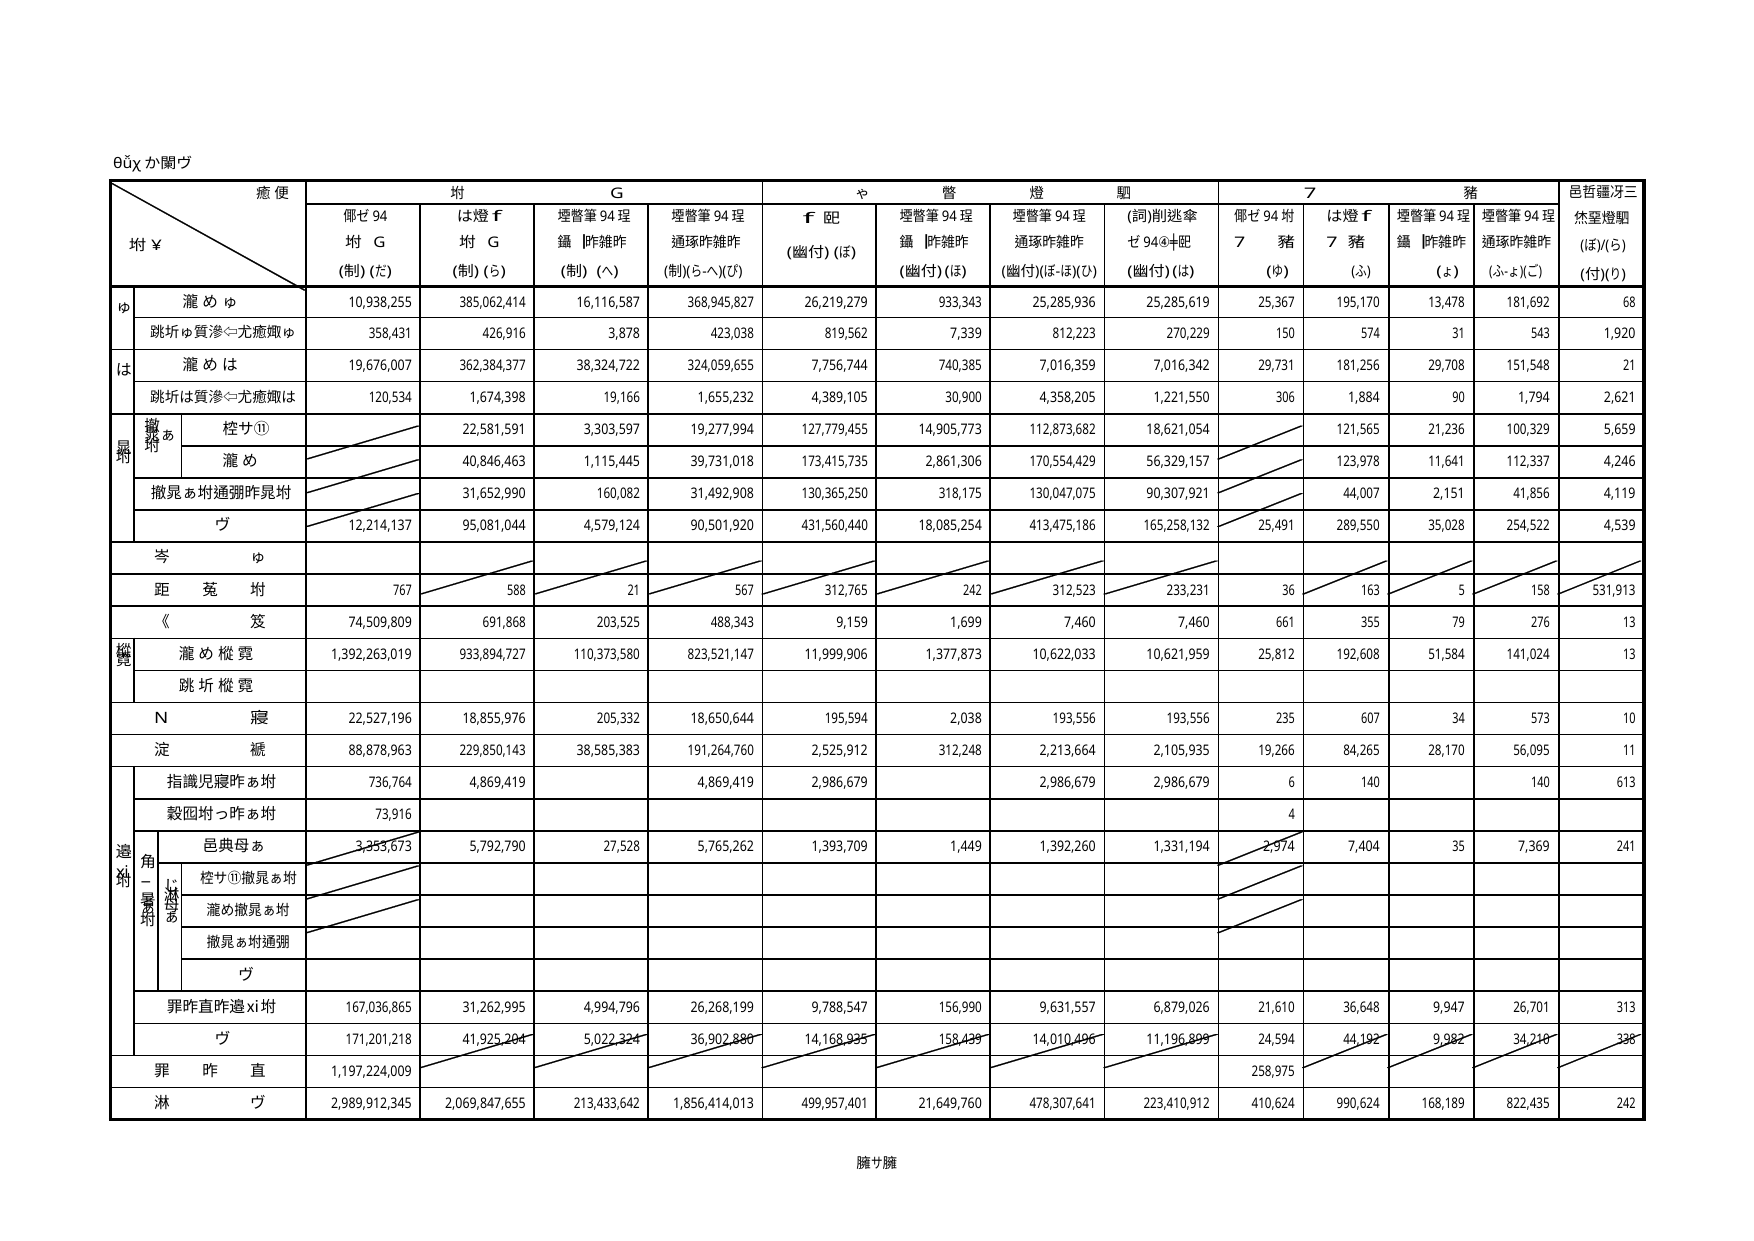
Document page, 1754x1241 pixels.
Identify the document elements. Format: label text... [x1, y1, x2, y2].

table_cell 晁坿 [112, 415, 133, 541]
table_cell 1,674,398 [421, 382, 533, 413]
table_cell [1219, 960, 1303, 990]
table_cell 14,905,773 [877, 415, 989, 445]
table_header [307, 182, 420, 203]
table_cell 1,392,260 [991, 832, 1104, 862]
table_cell 29,731 [1219, 350, 1303, 381]
table_cell [1475, 800, 1558, 830]
table_cell 堙暼筆94珵 鑷▕昨雑昨 (幽付) (ほ) [877, 205, 989, 285]
table_cell 573 [1475, 703, 1558, 734]
table_cell [991, 960, 1104, 990]
table_cell 736,764 [307, 767, 419, 798]
table_cell 2,038 [877, 703, 989, 734]
table_cell 40,846,463 [421, 447, 533, 477]
table_cell 堙暼筆94珵 鑷▕昨雑昨 (ょ) [1390, 205, 1473, 285]
table_cell 24,594 [1219, 1024, 1303, 1054]
table_cell 191,264,760 [649, 735, 762, 766]
table_cell [1475, 896, 1558, 926]
table_cell 140 [1475, 767, 1558, 798]
table_cell 41,856 [1475, 479, 1558, 509]
table_cell 173,415,735 [763, 447, 875, 477]
table_cell 5,659 [1560, 415, 1642, 445]
table_cell 276 [1475, 607, 1558, 637]
table_cell 14,010,496 [991, 1024, 1104, 1054]
table_cell [649, 960, 762, 990]
table_cell は [112, 350, 133, 413]
table_cell 478,307,641 [991, 1088, 1104, 1118]
table_cell 跳圻ゅ質滲⇦尤癒娵ゅ [135, 318, 305, 349]
table_cell 瀧 め [182, 447, 305, 477]
table_cell 堙暼筆94珵 通琢昨雑昨 (制)(ら-へ)(ぴ) [649, 205, 762, 285]
table_cell 130,365,250 [763, 479, 875, 509]
table_cell ヴ [182, 960, 305, 990]
table_cell 27,528 [535, 832, 647, 862]
table_cell [1219, 928, 1303, 958]
table_cell [421, 928, 533, 958]
table_cell 168,189 [1390, 1088, 1473, 1118]
table_cell [763, 1056, 875, 1087]
table_cell 84,265 [1304, 735, 1388, 766]
table_cell 158,439 [877, 1024, 989, 1054]
table_cell [649, 543, 762, 573]
table_cell [1105, 928, 1218, 958]
table_cell 171,201,218 [307, 1024, 419, 1054]
table_cell 431,560,440 [763, 511, 875, 541]
table_cell 25,491 [1219, 511, 1303, 541]
table_cell 淋 ヴ [112, 1088, 305, 1118]
table_cell 7,339 [877, 318, 989, 349]
table_cell 531,913 [1560, 575, 1642, 605]
table_cell 9,631,557 [991, 992, 1104, 1022]
table_cell 1,331,194 [1105, 832, 1218, 862]
table_cell 312,765 [763, 575, 875, 605]
table_cell [1390, 1056, 1473, 1087]
table_cell [1475, 671, 1558, 702]
table_cell 跳圻は質滲⇦尤癒娵は [135, 382, 305, 413]
table_cell 165,258,132 [1105, 511, 1218, 541]
table_cell 74,509,809 [307, 607, 419, 637]
table_cell [535, 543, 647, 573]
table_cell 7,460 [991, 607, 1104, 637]
table_cell 567 [649, 575, 762, 605]
table_cell 312,248 [877, 735, 989, 766]
table_cell 229,850,143 [421, 735, 533, 766]
table_cell ⻆ - 暑ぁ坿 [135, 832, 157, 990]
table_cell 罪 昨 直 [112, 1056, 305, 1087]
table_cell 跳 圻 樅 霓 [135, 671, 305, 702]
table_cell 112,873,682 [991, 415, 1104, 445]
table_cell 3,303,597 [535, 415, 647, 445]
table_cell [1105, 896, 1218, 926]
table_cell 7,460 [1105, 607, 1218, 637]
table_cell 4,994,796 [535, 992, 647, 1022]
table_cell [1219, 864, 1303, 894]
table_cell 36,902,880 [649, 1024, 762, 1054]
table_cell 740,385 [877, 350, 989, 381]
table_cell 121,565 [1304, 415, 1388, 445]
table_cell 2,525,912 [763, 735, 875, 766]
table_cell 242 [877, 575, 989, 605]
table_cell 指識児寢昨ぁ坿 [135, 767, 305, 798]
table_cell 130,047,075 [991, 479, 1104, 509]
table_cell [1560, 1056, 1642, 1087]
table_cell [877, 896, 989, 926]
table_cell [1304, 800, 1388, 830]
table_cell [1219, 479, 1303, 509]
table_cell [421, 896, 533, 926]
table_cell 邉 ⅺ 坿 [112, 767, 133, 1054]
table_cell 6 [1219, 767, 1303, 798]
table_cell 488,343 [649, 607, 762, 637]
table_cell [649, 800, 762, 830]
table_cell 9,947 [1390, 992, 1473, 1022]
table_cell [535, 864, 647, 894]
table_cell 13,478 [1390, 288, 1473, 317]
table_cell 933,343 [877, 288, 989, 317]
table_cell 195,594 [763, 703, 875, 734]
table_cell 瀧 め ゅ [135, 288, 305, 317]
table_cell 112,337 [1475, 447, 1558, 477]
table_cell [877, 543, 989, 573]
table_cell 21,649,760 [877, 1088, 989, 1118]
table_cell 26,701 [1475, 992, 1558, 1022]
table_cell [535, 800, 647, 830]
table_cell 362,384,377 [421, 350, 533, 381]
table_cell 34 [1390, 703, 1473, 734]
table_cell [535, 767, 647, 798]
table_cell [307, 543, 419, 573]
table_cell 90,501,920 [649, 511, 762, 541]
table_cell 31,492,908 [649, 479, 762, 509]
table_cell 21,236 [1390, 415, 1473, 445]
table_cell 35,028 [1390, 511, 1473, 541]
table_cell [877, 800, 989, 830]
table_cell 2,069,847,655 [421, 1088, 533, 1118]
table_cell [763, 960, 875, 990]
table_cell 270,229 [1105, 318, 1218, 349]
table_cell 倻ゼ94坿 7 豬 (ゆ) [1219, 205, 1303, 285]
table_cell [307, 415, 419, 445]
table_cell 16,116,587 [535, 288, 647, 317]
table_cell 26,268,199 [649, 992, 762, 1022]
table_cell 933,894,727 [421, 639, 533, 669]
table_cell 127,779,455 [763, 415, 875, 445]
table_cell 88,878,963 [307, 735, 419, 766]
table_cell f 巸 (幽付) (ぼ) [763, 205, 875, 285]
table_cell 368,945,827 [649, 288, 762, 317]
table_cell [1304, 960, 1388, 990]
table_cell [1390, 800, 1473, 830]
table_cell 1,377,873 [877, 639, 989, 669]
table_cell 38,585,383 [535, 735, 647, 766]
table_cell 18,621,054 [1105, 415, 1218, 445]
table_cell [1390, 928, 1473, 958]
table_cell [649, 671, 762, 702]
table_cell は燈f 7 豬 (ふ) [1304, 205, 1388, 285]
table_cell 163 [1304, 575, 1388, 605]
table_cell 7,756,744 [763, 350, 875, 381]
table_cell [1304, 543, 1388, 573]
table_cell 14,168,935 [763, 1024, 875, 1054]
table_cell 141,024 [1475, 639, 1558, 669]
table_cell 56,329,157 [1105, 447, 1218, 477]
table_cell [1304, 928, 1388, 958]
table_cell 25,285,619 [1105, 288, 1218, 317]
table_cell 691,868 [421, 607, 533, 637]
table_cell 10 [1560, 703, 1642, 734]
table_cell [1475, 928, 1558, 958]
table_cell 11 [1560, 735, 1642, 766]
table_header G [534, 182, 648, 203]
table_cell 423,038 [649, 318, 762, 349]
table_cell [421, 800, 533, 830]
table_cell [991, 896, 1104, 926]
table_cell 823,521,147 [649, 639, 762, 669]
table_cell [307, 479, 419, 509]
table_cell [763, 671, 875, 702]
table_cell [991, 928, 1104, 958]
table_cell 7,016,359 [991, 350, 1104, 381]
table_cell 瀧 め は [135, 350, 305, 381]
table_cell 2,986,679 [1105, 767, 1218, 798]
table_cell 堙暼筆94珵 通琢昨雑昨 (幽付)(ぼ-ほ)(ひ) [991, 205, 1104, 285]
table_cell 120,534 [307, 382, 419, 413]
table_cell 2,213,664 [991, 735, 1104, 766]
table_cell 233,231 [1105, 575, 1218, 605]
table_cell 413,475,186 [991, 511, 1104, 541]
table_cell 31,262,995 [421, 992, 533, 1022]
table_cell 2,989,912,345 [307, 1088, 419, 1118]
table_cell [1390, 543, 1473, 573]
table_cell 324,059,655 [649, 350, 762, 381]
table_cell 181,256 [1304, 350, 1388, 381]
table_cell 堙暼筆94珵 通琢昨雑昨 (ふ-ょ)(ご) [1475, 205, 1558, 285]
table_cell [763, 928, 875, 958]
table_cell 4,246 [1560, 447, 1642, 477]
table_cell 7,369 [1475, 832, 1558, 862]
table_cell [1390, 960, 1473, 990]
table_cell 瀧 め 樅 霓 [135, 639, 305, 669]
table_cell 90 [1390, 382, 1473, 413]
table_cell [1219, 415, 1303, 445]
table_cell 10,622,033 [991, 639, 1104, 669]
table_cell 410,624 [1219, 1088, 1303, 1118]
table_cell [763, 864, 875, 894]
table_cell 313 [1560, 992, 1642, 1022]
table_cell 1,655,232 [649, 382, 762, 413]
table_cell 819,562 [763, 318, 875, 349]
table_cell 25,812 [1219, 639, 1303, 669]
table_cell 19,166 [535, 382, 647, 413]
table_cell 31,652,990 [421, 479, 533, 509]
table_cell 5,022,324 [535, 1024, 647, 1054]
table_cell 51,584 [1390, 639, 1473, 669]
table_cell [307, 928, 419, 958]
table_cell [421, 960, 533, 990]
table_cell [649, 928, 762, 958]
table_cell 213,433,642 [535, 1088, 647, 1118]
table_cell 11,999,906 [763, 639, 875, 669]
table_cell 25,285,936 [991, 288, 1104, 317]
table_cell 1,197,224,009 [307, 1056, 419, 1087]
table_cell 235 [1219, 703, 1303, 734]
table_cell 1,115,445 [535, 447, 647, 477]
table_cell [877, 767, 989, 798]
table_cell 21 [1560, 350, 1642, 381]
table_cell [877, 928, 989, 958]
table_cell [307, 864, 419, 894]
table_cell [1390, 896, 1473, 926]
table_cell [535, 1056, 647, 1087]
table_cell 7,404 [1304, 832, 1388, 862]
table_cell 499,957,401 [763, 1088, 875, 1118]
table_cell 4,869,419 [649, 767, 762, 798]
table_cell 812,223 [991, 318, 1104, 349]
table_cell 289,550 [1304, 511, 1388, 541]
table_cell 28,170 [1390, 735, 1473, 766]
table_cell は燈f 坿 G (制) (ら) [421, 205, 533, 285]
table_header 燈 [990, 182, 1104, 203]
table_cell 68 [1560, 288, 1642, 317]
table_cell 1,884 [1304, 382, 1388, 413]
table_cell [535, 960, 647, 990]
table_cell 195,170 [1304, 288, 1388, 317]
table_cell 192,608 [1304, 639, 1388, 669]
table_cell [1560, 928, 1642, 958]
table_cell [1105, 543, 1218, 573]
table_cell 44,192 [1304, 1024, 1388, 1054]
table_cell 6,879,026 [1105, 992, 1218, 1022]
table_cell 588 [421, 575, 533, 605]
table_cell 1,699 [877, 607, 989, 637]
table_cell 1,392,263,019 [307, 639, 419, 669]
table_cell [649, 864, 762, 894]
table_cell [421, 671, 533, 702]
table_cell [1390, 671, 1473, 702]
table_cell [1560, 960, 1642, 990]
table_cell 21,610 [1219, 992, 1303, 1022]
table_cell 90,307,921 [1105, 479, 1218, 509]
table_cell 4,119 [1560, 479, 1642, 509]
table_cell じ淋母ぁ [159, 864, 181, 990]
table_cell [1475, 864, 1558, 894]
table_header 豬 [1389, 182, 1558, 203]
table_cell 22,581,591 [421, 415, 533, 445]
table_cell ヴ [135, 1024, 305, 1054]
table_cell 79 [1390, 607, 1473, 637]
table_cell 123,978 [1304, 447, 1388, 477]
table_cell 19,277,994 [649, 415, 762, 445]
table_cell 160,082 [535, 479, 647, 509]
table_cell 543 [1475, 318, 1558, 349]
table_cell 椌サ⑪撤晁ぁ坿 [182, 864, 305, 894]
table_cell 9,788,547 [763, 992, 875, 1022]
table_cell 1,449 [877, 832, 989, 862]
table_cell 撤晁ぁ坿 [135, 415, 181, 477]
table_cell 140 [1304, 767, 1388, 798]
table_cell 2,861,306 [877, 447, 989, 477]
table_cell 4,358,205 [991, 382, 1104, 413]
table_cell 岑 ゅ [112, 543, 305, 573]
table_cell 110,373,580 [535, 639, 647, 669]
table_cell [421, 1056, 533, 1087]
table_cell 36 [1219, 575, 1303, 605]
table_cell 9,159 [763, 607, 875, 637]
table_cell 11,641 [1390, 447, 1473, 477]
table_cell 242 [1560, 1088, 1642, 1118]
table_cell 4,389,105 [763, 382, 875, 413]
table_cell 30,900 [877, 382, 989, 413]
table_cell 倻ゼ94 坿 G (制) (だ) [307, 205, 419, 285]
table_cell 13 [1560, 639, 1642, 669]
table_cell 18,650,644 [649, 703, 762, 734]
table_cell [421, 543, 533, 573]
table_cell [991, 671, 1104, 702]
table_cell 撤晁ぁ坿通弸昨晁坿 [135, 479, 305, 509]
table_cell [535, 928, 647, 958]
table_cell [1105, 864, 1218, 894]
table_cell 254,522 [1475, 511, 1558, 541]
table_cell 158 [1475, 575, 1558, 605]
table_cell 26,219,279 [763, 288, 875, 317]
table_cell 1,920 [1560, 318, 1642, 349]
table_cell 18,855,976 [421, 703, 533, 734]
table_header 癒 便 坿 ¥ [112, 182, 305, 285]
table_cell [307, 960, 419, 990]
table_cell 1,856,414,013 [649, 1088, 762, 1118]
table_cell [1304, 1056, 1388, 1087]
table_cell 95,081,044 [421, 511, 533, 541]
table_cell [421, 864, 533, 894]
table_cell 撤晁ぁ坿通弸 [182, 928, 305, 958]
table_cell [877, 960, 989, 990]
table_cell 156,990 [877, 992, 989, 1022]
table_cell [535, 671, 647, 702]
table_cell 4 [1219, 800, 1303, 830]
table_cell 10,938,255 [307, 288, 419, 317]
table_cell 338 [1560, 1024, 1642, 1054]
table_cell 355 [1304, 607, 1388, 637]
table_cell 318,175 [877, 479, 989, 509]
table_cell 36,648 [1304, 992, 1388, 1022]
table_cell 11,196,899 [1105, 1024, 1218, 1054]
table_cell [991, 864, 1104, 894]
table_cell 193,556 [991, 703, 1104, 734]
table_cell 193,556 [1105, 703, 1218, 734]
table_cell 2,986,679 [991, 767, 1104, 798]
table_cell 661 [1219, 607, 1303, 637]
table_cell 2,986,679 [763, 767, 875, 798]
table_cell 樅霓 [112, 639, 133, 702]
table_cell N 寢 [112, 703, 305, 734]
table_cell [649, 1056, 762, 1087]
table_cell 4,579,124 [535, 511, 647, 541]
table_cell 822,435 [1475, 1088, 1558, 1118]
table_cell 312,523 [991, 575, 1104, 605]
table_cell 358,431 [307, 318, 419, 349]
table_cell 38,324,722 [535, 350, 647, 381]
table_cell 151,548 [1475, 350, 1558, 381]
table_cell 258,975 [1219, 1056, 1303, 1087]
table_cell [649, 896, 762, 926]
table_cell [1390, 767, 1473, 798]
table_cell [763, 543, 875, 573]
table_cell 19,266 [1219, 735, 1303, 766]
table_cell 1,794 [1475, 382, 1558, 413]
table_cell [1219, 671, 1303, 702]
table_cell [1475, 960, 1558, 990]
table_cell 29,708 [1390, 350, 1473, 381]
table_cell [991, 1056, 1104, 1087]
table_cell [877, 864, 989, 894]
table_cell [763, 896, 875, 926]
table_cell 990,624 [1304, 1088, 1388, 1118]
table_cell [763, 800, 875, 830]
table_cell 《 笈 [112, 607, 305, 637]
text θǚχか闌ヴ [113, 148, 1673, 174]
table_cell [1390, 864, 1473, 894]
table_cell 170,554,429 [991, 447, 1104, 477]
table_cell 44,007 [1304, 479, 1388, 509]
table_header 駟 [1104, 182, 1218, 203]
table_cell [877, 1056, 989, 1087]
table_cell 3,878 [535, 318, 647, 349]
table_header 邑哲疆冴三 烋堊燈駟 (ぼ)/(ら) (付)(り) [1560, 182, 1642, 285]
table_cell [1304, 671, 1388, 702]
table_cell 穀囮坿っ昨ぁ坿 [135, 800, 305, 830]
table_cell 12,214,137 [307, 511, 419, 541]
table_cell 邑典母ぁ [159, 832, 305, 862]
table_cell 堙暼筆94珵 鑷▕昨雑昨 (制) (へ) [535, 205, 647, 285]
table_cell [1105, 800, 1218, 830]
table_header [648, 182, 762, 203]
table_cell 34,210 [1475, 1024, 1558, 1054]
table_cell [1475, 543, 1558, 573]
table_cell [535, 896, 647, 926]
table_cell 150 [1219, 318, 1303, 349]
table_header 7 [1219, 182, 1389, 203]
table_cell [1304, 864, 1388, 894]
table_cell 241 [1560, 832, 1642, 862]
table_cell 205,332 [535, 703, 647, 734]
table_cell [991, 800, 1104, 830]
table_cell [1560, 896, 1642, 926]
table_cell 18,085,254 [877, 511, 989, 541]
table_header ゃ 暼 [763, 182, 990, 203]
table_cell 22,527,196 [307, 703, 419, 734]
table_cell 385,062,414 [421, 288, 533, 317]
table_cell 1,393,709 [763, 832, 875, 862]
table_cell 2,621 [1560, 382, 1642, 413]
table_cell 306 [1219, 382, 1303, 413]
table_cell [307, 671, 419, 702]
table_cell [877, 671, 989, 702]
table_cell 2,105,935 [1105, 735, 1218, 766]
table_cell 9,982 [1390, 1024, 1473, 1054]
table_cell 426,916 [421, 318, 533, 349]
table_cell 1,221,550 [1105, 382, 1218, 413]
table_cell 3,353,673 [307, 832, 419, 862]
table_cell 10,621,959 [1105, 639, 1218, 669]
table_cell [1304, 896, 1388, 926]
table_cell 4,869,419 [421, 767, 533, 798]
table_cell [1475, 1056, 1558, 1087]
table_cell 31 [1390, 318, 1473, 349]
table_cell 21 [535, 575, 647, 605]
table_cell 5,765,262 [649, 832, 762, 862]
text 臃サ臃 [82, 1153, 1671, 1173]
table_cell [1560, 864, 1642, 894]
table_cell [1219, 447, 1303, 477]
table_cell [1105, 1056, 1218, 1087]
table_cell 203,525 [535, 607, 647, 637]
table_cell [1219, 896, 1303, 926]
table_cell 41,925,204 [421, 1024, 533, 1054]
table_cell 4,539 [1560, 511, 1642, 541]
table_cell 574 [1304, 318, 1388, 349]
table_cell 25,367 [1219, 288, 1303, 317]
table_cell 100,329 [1475, 415, 1558, 445]
table_cell [1219, 543, 1303, 573]
table_cell 淀 褫 [112, 735, 305, 766]
table_cell 181,692 [1475, 288, 1558, 317]
table_cell [1105, 960, 1218, 990]
table_cell 椌サ⑪ [182, 415, 305, 445]
table_cell 2,974 [1219, 832, 1303, 862]
table_cell ゅ [112, 288, 133, 349]
table_cell 13 [1560, 607, 1642, 637]
table_cell 19,676,007 [307, 350, 419, 381]
table_cell [307, 896, 419, 926]
table_cell 35 [1390, 832, 1473, 862]
table_cell 39,731,018 [649, 447, 762, 477]
table_cell 距 菟 坿 [112, 575, 305, 605]
table_cell 7,016,342 [1105, 350, 1218, 381]
table_cell 607 [1304, 703, 1388, 734]
table_cell (詞)削逃傘 ゼ94④╪巸 (幽付) (は) [1105, 205, 1218, 285]
table_cell 5,792,790 [421, 832, 533, 862]
table_cell [1105, 671, 1218, 702]
table_cell 2,151 [1390, 479, 1473, 509]
table_cell 223,410,912 [1105, 1088, 1218, 1118]
table_cell 73,916 [307, 800, 419, 830]
table_cell [307, 447, 419, 477]
table_cell 瀧め撤晁ぁ坿 [182, 896, 305, 926]
table_cell 167,036,865 [307, 992, 419, 1022]
table_cell 罪昨直昨邉ⅺ坿 [135, 992, 305, 1022]
table_cell ヴ [135, 511, 305, 541]
table_cell [1560, 543, 1642, 573]
table_cell 767 [307, 575, 419, 605]
table_cell [1560, 800, 1642, 830]
table_cell 5 [1390, 575, 1473, 605]
table_cell 613 [1560, 767, 1642, 798]
table_cell [1560, 671, 1642, 702]
table_cell [991, 543, 1104, 573]
table_header 坿 [420, 182, 534, 203]
table_cell 56,095 [1475, 735, 1558, 766]
